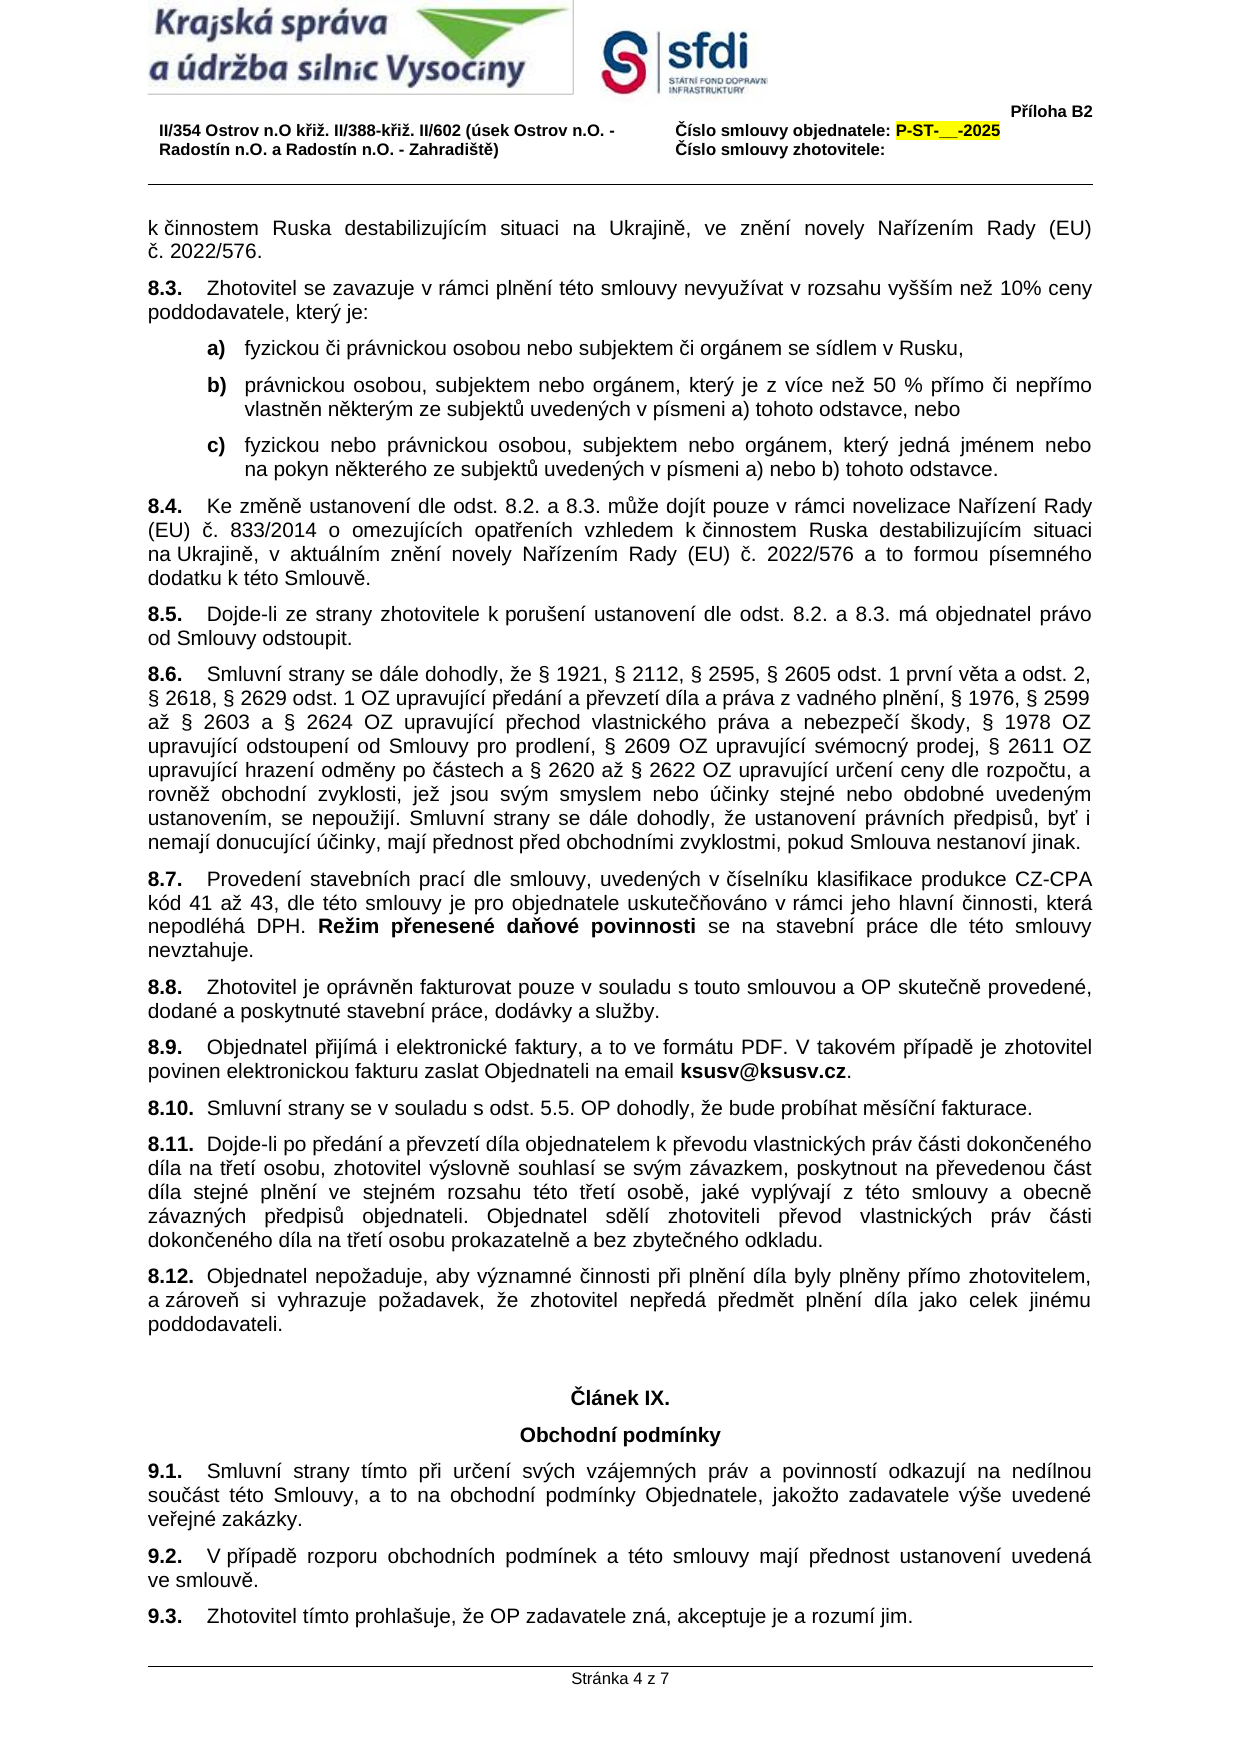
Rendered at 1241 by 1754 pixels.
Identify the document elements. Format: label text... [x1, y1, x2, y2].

picture [598, 14, 768, 108]
list právnickou osobou, subjektem nebo orgánem, který je z více než 50 % přímo či nepřímo vlastněn některým ze subjektů uvedených v písmeni a) tohoto odstavce, nebo [207, 373, 1093, 421]
list Ke změně ustanovení dle odst. 8.2. a 8.3. může dojít pouze v rámci novelizace Nařízení Rady (EU) č. 833/2014 o omezujících opatřeních vzhledem k činnostem Ruska destabilizujícím situaci na Ukrajině, v aktuálním znění novely Nařízením Rady (EU) č. 2022/576 a to formou písemného dodatku k této Smlouvě. [148, 493, 1093, 589]
list Smluvní strany se dále dohodly, že § 1921, § 2112, § 2595, § 2605 odst. 1 první věta a odst. 2, § 2618, § 2629 odst. 1 OZ upravující předání a převzetí díla a práva z vadného plnění, § 1976, § 2599 až § 2603 a § 2624 OZ upravující přechod vlastnického práva a nebezpečí škody, § 1978 OZ upravující odstoupení od Smlouvy pro prodlení, § 2609 OZ upravující svémocný prodej, § 2611 OZ upravující hrazení odměny po částech a § 2620 až § 2622 OZ upravující určení ceny dle rozpočtu, a rovněž obchodní zvyklosti, jež jsou svým smyslem nebo účinky stejné nebo obdobné uvedeným ustanovením, se nepoužijí. Smluvní strany se dále dohodly, že ustanovení právních předpisů, byť i nemají donucující účinky, mají přednost před obchodními zvyklostmi, pokud Smlouva nestanoví jinak. [148, 662, 1093, 854]
list Objednatel nepožaduje, aby významné činnosti při plnění díla byly plněny přímo zhotovitelem, a zároveň si vyhrazuje požadavek, že zhotovitel nepředá předmět plnění díla jako celek jinému poddodavateli. [148, 1264, 1093, 1336]
list Smluvní strany tímto při určení svých vzájemných práv a povinností odkazují na nedílnou součást této Smlouvy, a to na obchodní podmínky Objednatele, jakožto zadavatele výše uvedené veřejné zakázky. [148, 1459, 1093, 1531]
list Zhotovitel se zavazuje v rámci plnění této smlouvy nevyužívat v rozsahu vyšším než 10% ceny poddodavatele, který je: [148, 276, 1093, 324]
list Objednatel přijímá i elektronické faktury, a to ve formátu PDF. V takovém případě je zhotovitel povinen elektronickou fakturu zaslat Objednateli na email ksusv@ksusv.cz. [148, 1035, 1093, 1083]
list V případě rozporu obchodních podmínek a této smlouvy mají přednost ustanovení uvedená ve smlouvě. [148, 1543, 1093, 1591]
list Provedení stavebních prací dle smlouvy, uvedených v číselníku klasifikace produkce CZ-CPA kód 41 až 43, dle této smlouvy je pro objednatele uskutečňováno v rámci jeho hlavní činnosti, která nepodléhá DPH. Režim přenesené daňové povinnosti se na stavební práce dle této smlouvy nevztahuje. [148, 866, 1093, 962]
list Zhotovitel tímto prohlašuje, že OP zadavatele zná, akceptuje je a rozumí jim. [148, 1604, 1093, 1628]
picture [147, 0, 574, 96]
list fyzickou či právnickou osobou nebo subjektem či orgánem se sídlem v Rusku, [207, 336, 1093, 360]
list Dojde-li ze strany zhotovitele k porušení ustanovení dle odst. 8.2. a 8.3. má objednatel právo od Smlouvy odstoupit. [148, 602, 1093, 650]
list fyzickou nebo právnickou osobou, subjektem nebo orgánem, který jedná jménem nebo na pokyn některého ze subjektů uvedených v písmeni a) nebo b) tohoto odstavce. [207, 433, 1093, 481]
list Dojde-li po předání a převzetí díla objednatelem k převodu vlastnických práv části dokončeného díla na třetí osobu, zhotovitel výslovně souhlasí se svým závazkem, poskytnout na převedenou část díla stejné plnění ve stejném rozsahu této třetí osobě, jaké vyplývají z této smlouvy a obecně závazných předpisů objednateli. Objednatel sdělí zhotoviteli převod vlastnických práv části dokončeného díla na třetí osobu prokazatelně a bez zbytečného odkladu. [148, 1132, 1093, 1252]
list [148, 215, 1093, 263]
subtitle Článek IX. [148, 1386, 1093, 1410]
subtitle Obchodní podmínky [148, 1423, 1093, 1447]
list Zhotovitel je oprávněn fakturovat pouze v souladu s touto smlouvou a OP skutečně provedené, dodané a poskytnuté stavební práce, dodávky a služby. [148, 975, 1093, 1023]
list Smluvní strany se v souladu s odst. 5.5. OP dohodly, že bude probíhat měsíční fakturace. [148, 1096, 1093, 1119]
